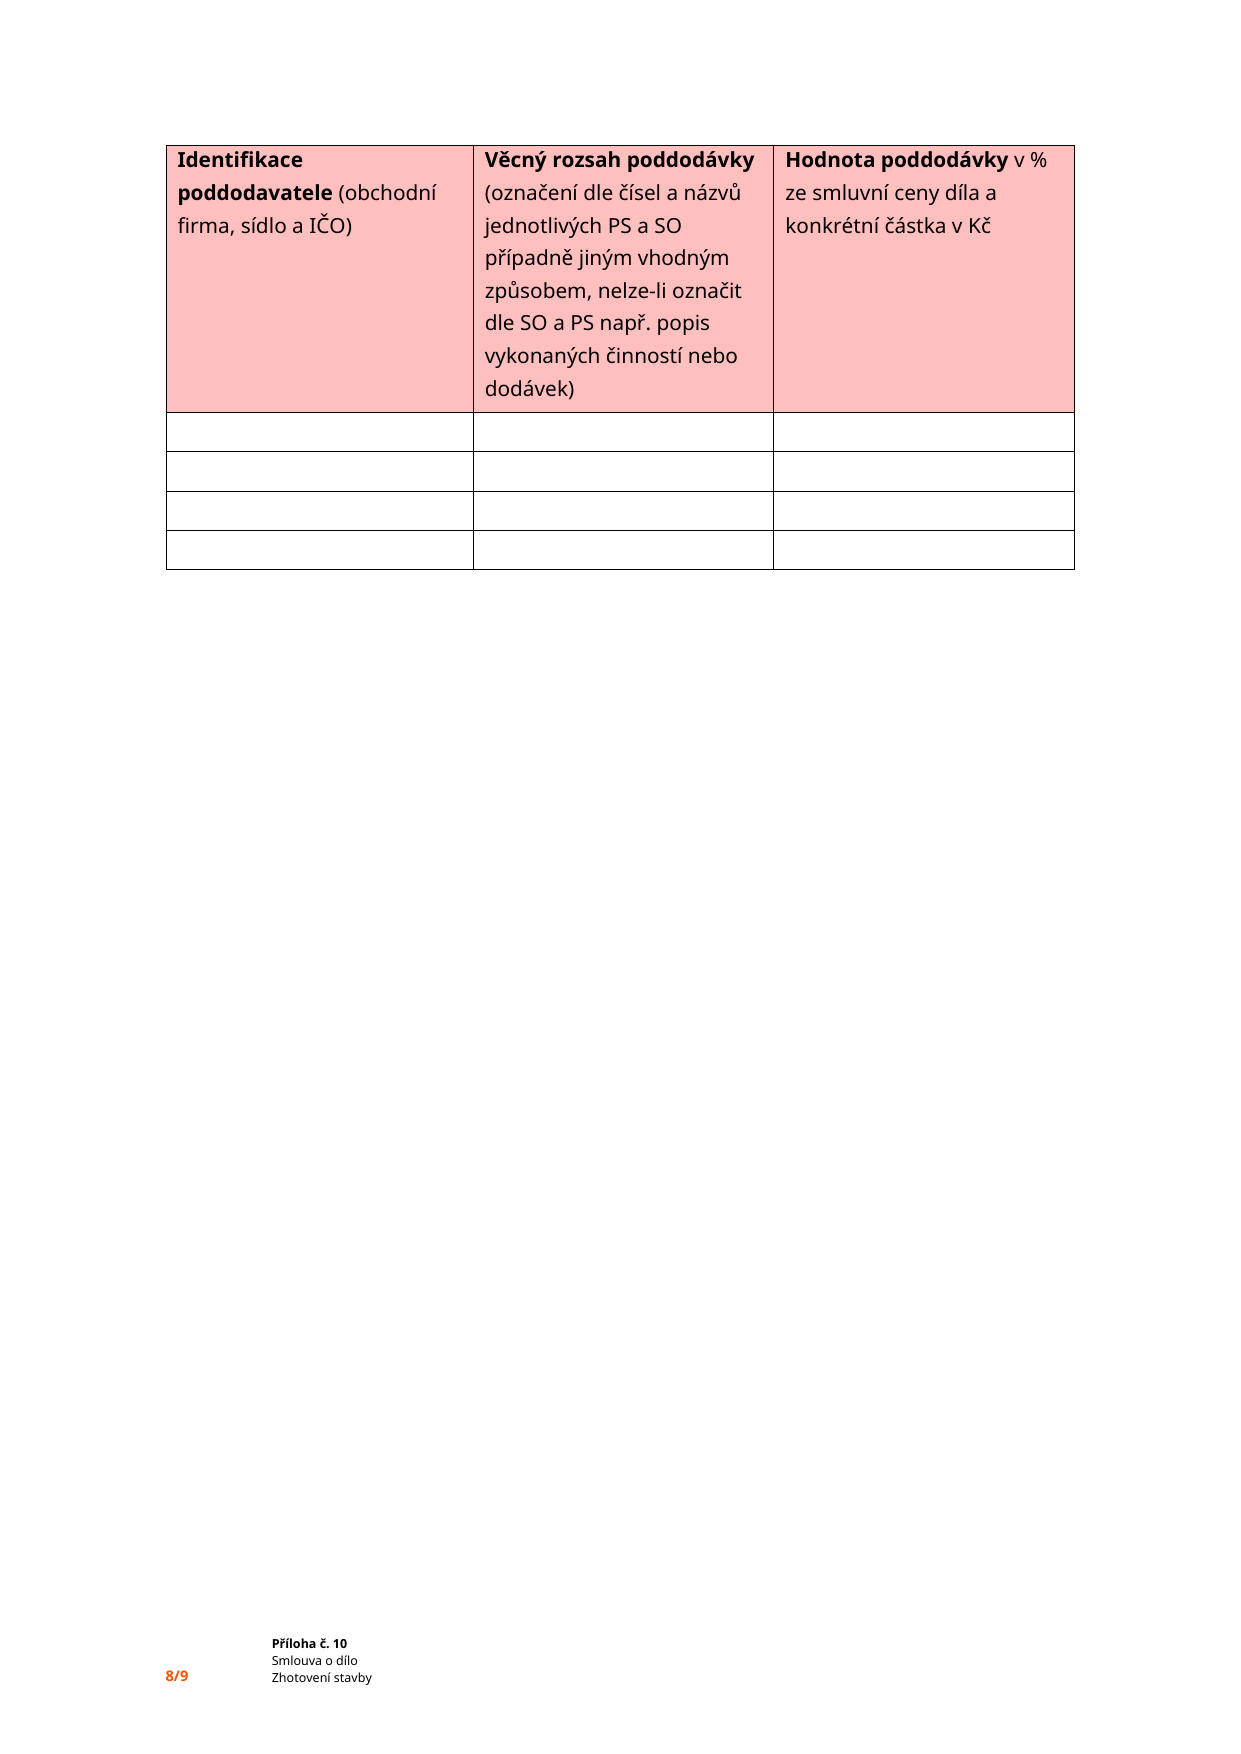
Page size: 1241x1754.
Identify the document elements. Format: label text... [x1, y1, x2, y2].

table_cell [167, 531, 473, 569]
table_cell [774, 452, 1074, 491]
table_header Identifikace poddodavatele (obchodní firma, sídlo a IČO) [167, 146, 473, 412]
table_cell [774, 413, 1074, 451]
table_header Věcný rozsah poddodávky (označení dle čísel a názvů jednotlivých PS a SO případně jiným vhodným způsobem, nelze-li označit dle SO a PS např. popis vykonaných činností nebo dodávek) [474, 146, 773, 412]
table_cell [474, 413, 773, 451]
table_cell [474, 531, 773, 569]
table_cell [774, 492, 1074, 530]
table_cell [167, 413, 473, 451]
table_header Hodnota poddodávky v % ze smluvní ceny díla a konkrétní částka v Kč [774, 146, 1074, 412]
table_cell [774, 531, 1074, 569]
table_cell [474, 452, 773, 491]
table_cell [167, 452, 473, 491]
table_cell [474, 492, 773, 530]
table_cell [167, 492, 473, 530]
